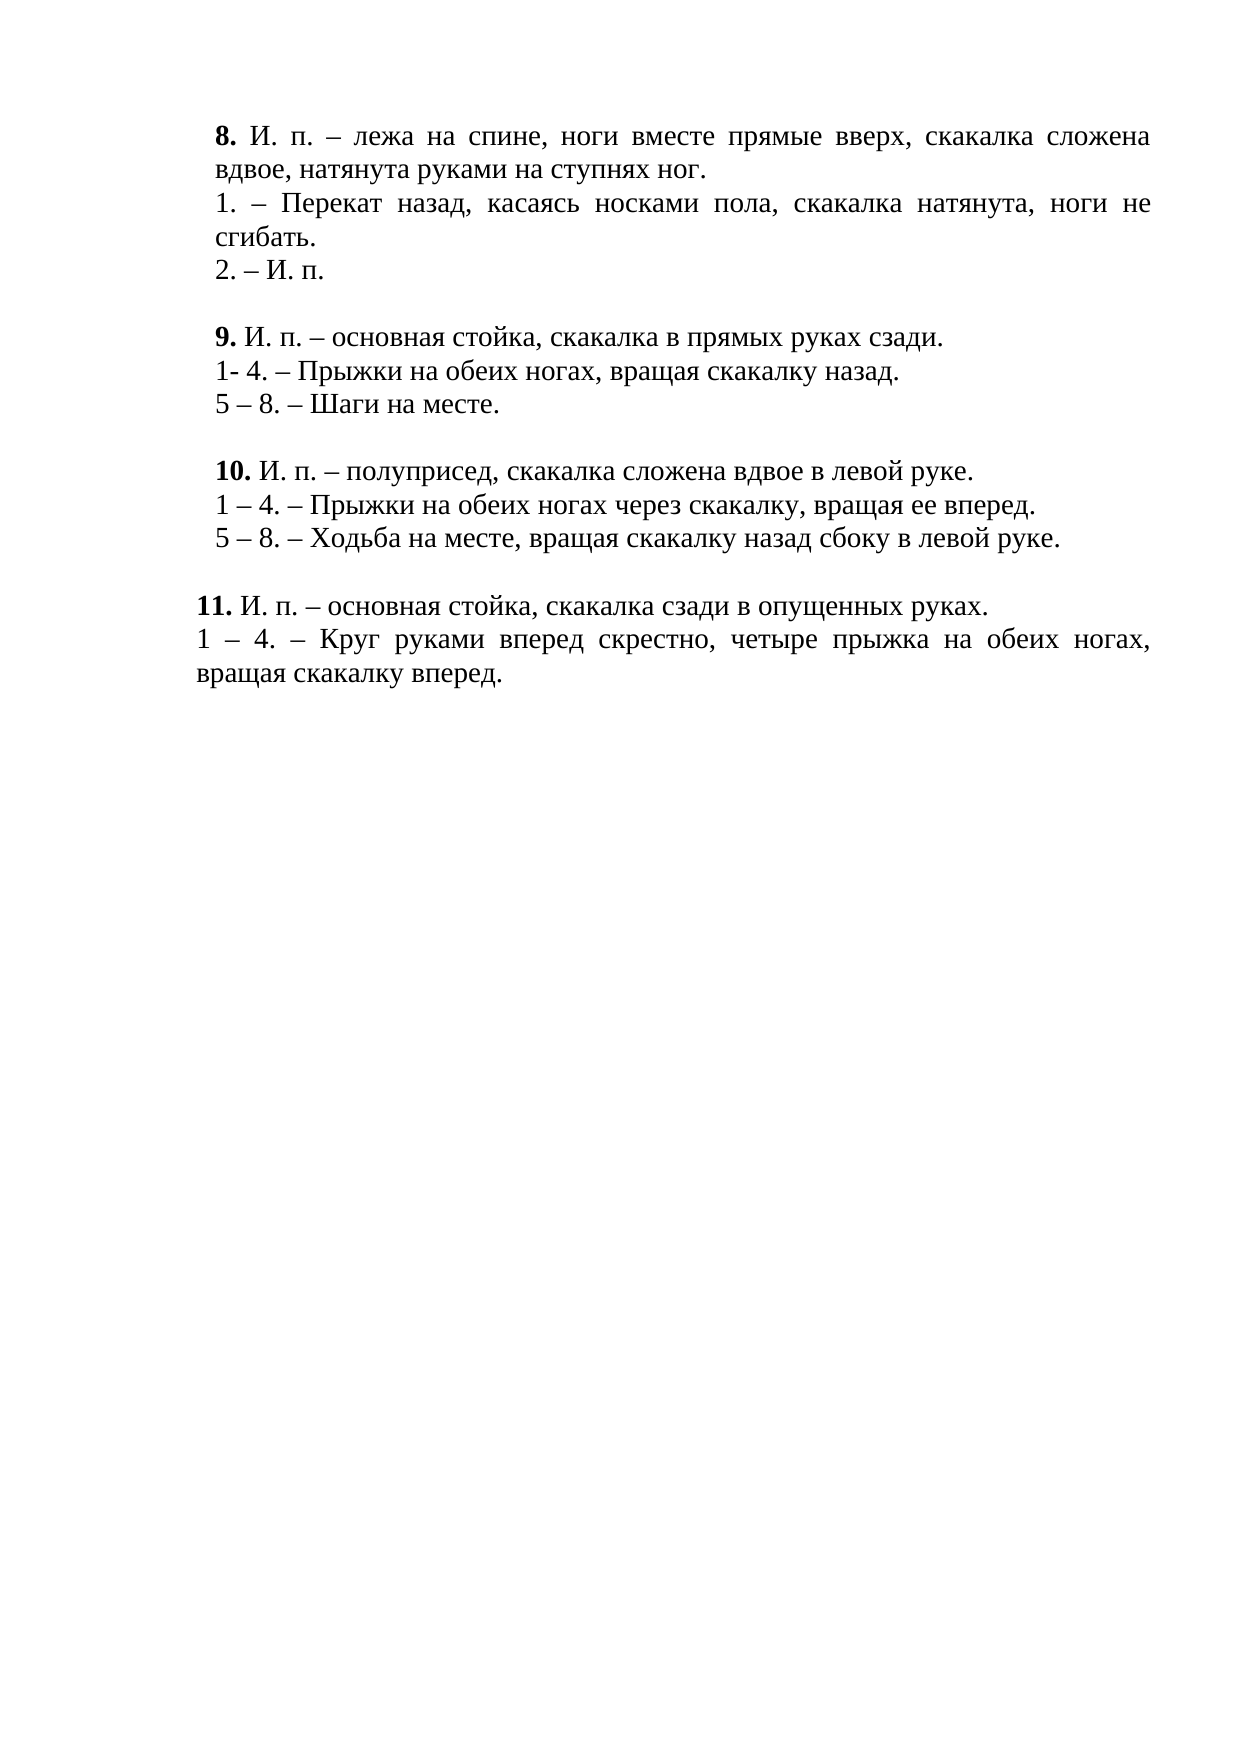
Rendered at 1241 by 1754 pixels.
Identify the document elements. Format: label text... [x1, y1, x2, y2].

text 1 – 4. – Круг руками вперед скрестно, четыре прыжка на обеих ногах, вращая скакалку вперед. [196, 621, 1152, 688]
text 10. И. п. – полуприсед, скакалка сложена вдвое в левой руке. [215, 453, 1152, 487]
text 5 – 8. – Ходьба на месте, вращая скакалку назад сбоку в левой руке. [215, 521, 1152, 554]
text 1 – 4. – Прыжки на обеих ногах через скакалку, вращая ее вперед. [215, 487, 1152, 521]
text 2. – И. п. [215, 252, 1152, 286]
text 1- 4. – Прыжки на обеих ногах, вращая скакалку назад. [215, 353, 1152, 386]
text 5 – 8. – Шаги на месте. [215, 386, 1152, 420]
text 8. И. п. – лежа на спине, ноги вместе прямые вверх, скакалка сложена вдвое, натянута руками на ступнях ног. [215, 118, 1152, 185]
text 11. И. п. – основная стойка, скакалка сзади в опущенных руках. [196, 588, 1152, 621]
text 9. И. п. – основная стойка, скакалка в прямых руках сзади. [215, 319, 1152, 353]
text 1. – Перекат назад, касаясь носками пола, скакалка натянута, ноги не сгибать. [215, 185, 1152, 252]
